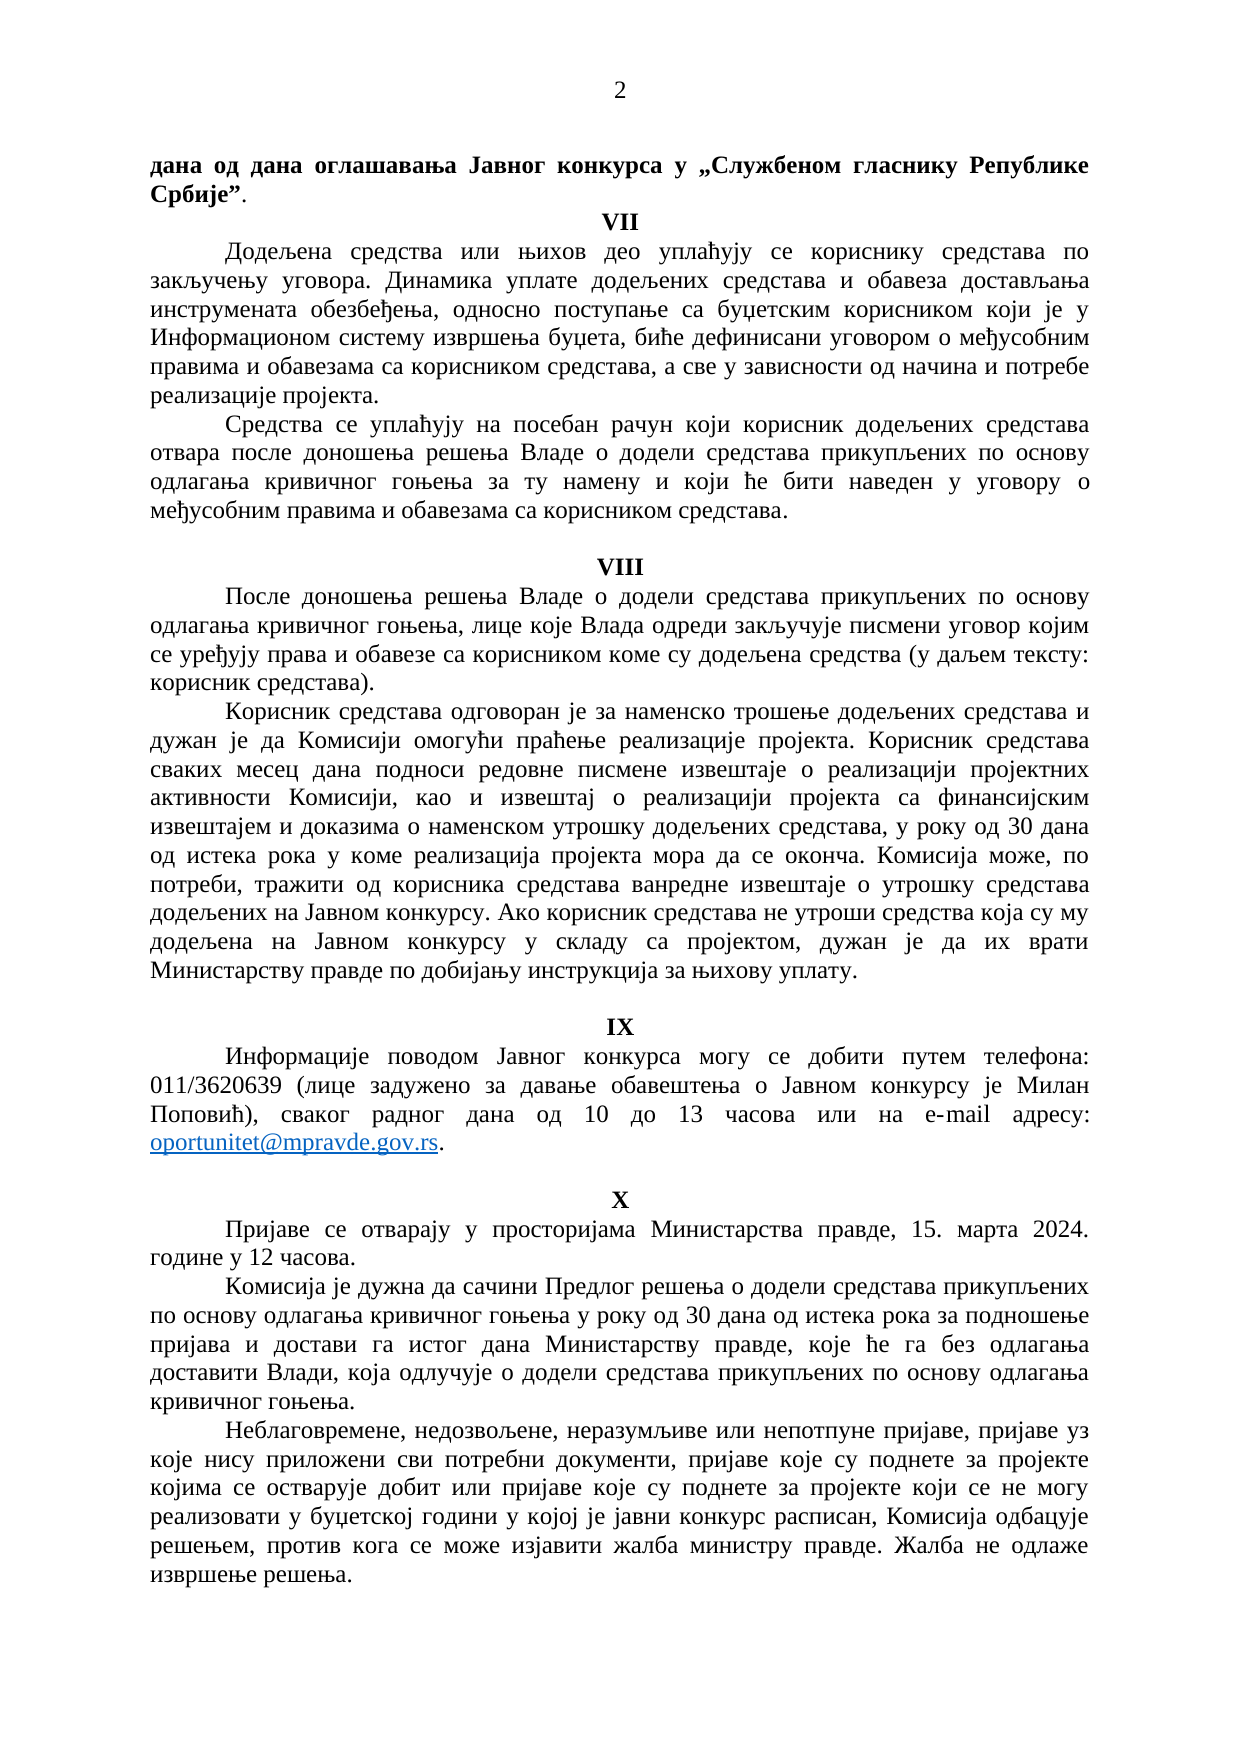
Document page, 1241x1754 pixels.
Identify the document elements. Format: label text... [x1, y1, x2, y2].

text Комисија је дужна да сачини Предлог решења о додели средстава прикупљених по основу одлагања кривичног гоњења у року од 30 дана од истека рока за подношење пријава и достави га истог дана Министарству правде, које ће га без одлагања доставити Влади, која одлучује о додели средстава прикупљених по основу одлагања кривичног гоњења. [150, 1271, 1090, 1415]
text После доношења решења Владе о додели средстава прикупљених по основу одлагања кривичног гоњења, лице које Влада одреди закључује писмени уговор којим се уређују права и обавезe са корисником коме су додељена средства (у даљем тексту: корисник средстава). [150, 581, 1090, 696]
text IХ [150, 1012, 1090, 1041]
text VII [150, 207, 1090, 236]
text Пријаве се отварају у просторијама Министарства правде, 15. марта 2024. године у 12 часова. [150, 1214, 1090, 1271]
text Додељена средства или њихов део уплаћују се кориснику средстава по закључењу уговора. Динамика уплате додељених средстава и обавеза достављања инструмената обезбеђења, односно поступање са буџетским корисником који је у Информационом систему извршења буџета, биће дефинисани уговором о међусобним правима и обавезама са корисником средстава, а све у зависности од начина и потребе реализације пројекта. [150, 236, 1090, 409]
text VIII [150, 552, 1090, 581]
text Неблаговремене, недозвољене, неразумљиве или непотпуне пријаве, пријаве уз које нису приложени сви потребни документи, пријаве које су поднете за пројекте којима се остварује добит или пријаве које су поднете за пројекте који се не могу реализовати у буџетској години у којој је јавни конкурс расписан, Комисија одбацује решењем, против кога се може изјавити жалба министру правде. Жалба не одлаже извршење решења. [150, 1415, 1090, 1587]
text Х [150, 1185, 1090, 1214]
text Корисник средстава одговоран је за наменско трошење додељених средстава и дужан је да Комисији омогући праћење реализације пројекта. Корисник средстава сваких месец дана подноси редовне писмене извештаје о реализацији пројектних активности Комисији, као и извештај о реализацији пројекта са финансијским извештајем и доказима о наменском утрошку додељених средстава, у року од 30 дана од истека рока у коме реализација пројекта мора да се оконча. Комисија може, по потреби, тражити од корисника средстава ванредне извештаје о утрошку средстава додељених на Јавном конкурсу. Ако корисник средстава не утроши средства која су му додељена на Јавном конкурсу у складу са пројектом, дужан је да их врати Министарству правде по добијању инструкција за њихову уплату. [150, 696, 1090, 984]
text Средства се уплаћују на посебан рачун који корисник додељених средстава отвара после доношења решења Владе о додели средстава прикупљених по основу одлагања кривичног гоњења за ту намену и који ће бити наведен у уговору о међусобним правима и обавезама са корисником средстава. [150, 409, 1090, 524]
text Информације поводом Јавног конкурса могу се добити путем телефона: 011/3620639 (лице задужено за давање обавештења о Јавном конкурсу је Милан Поповић), сваког радног дана од 10 до 13 часова или на е-mail адресу: oportunitet@mpravde.gov.rs. [150, 1041, 1090, 1156]
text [150, 150, 1090, 207]
